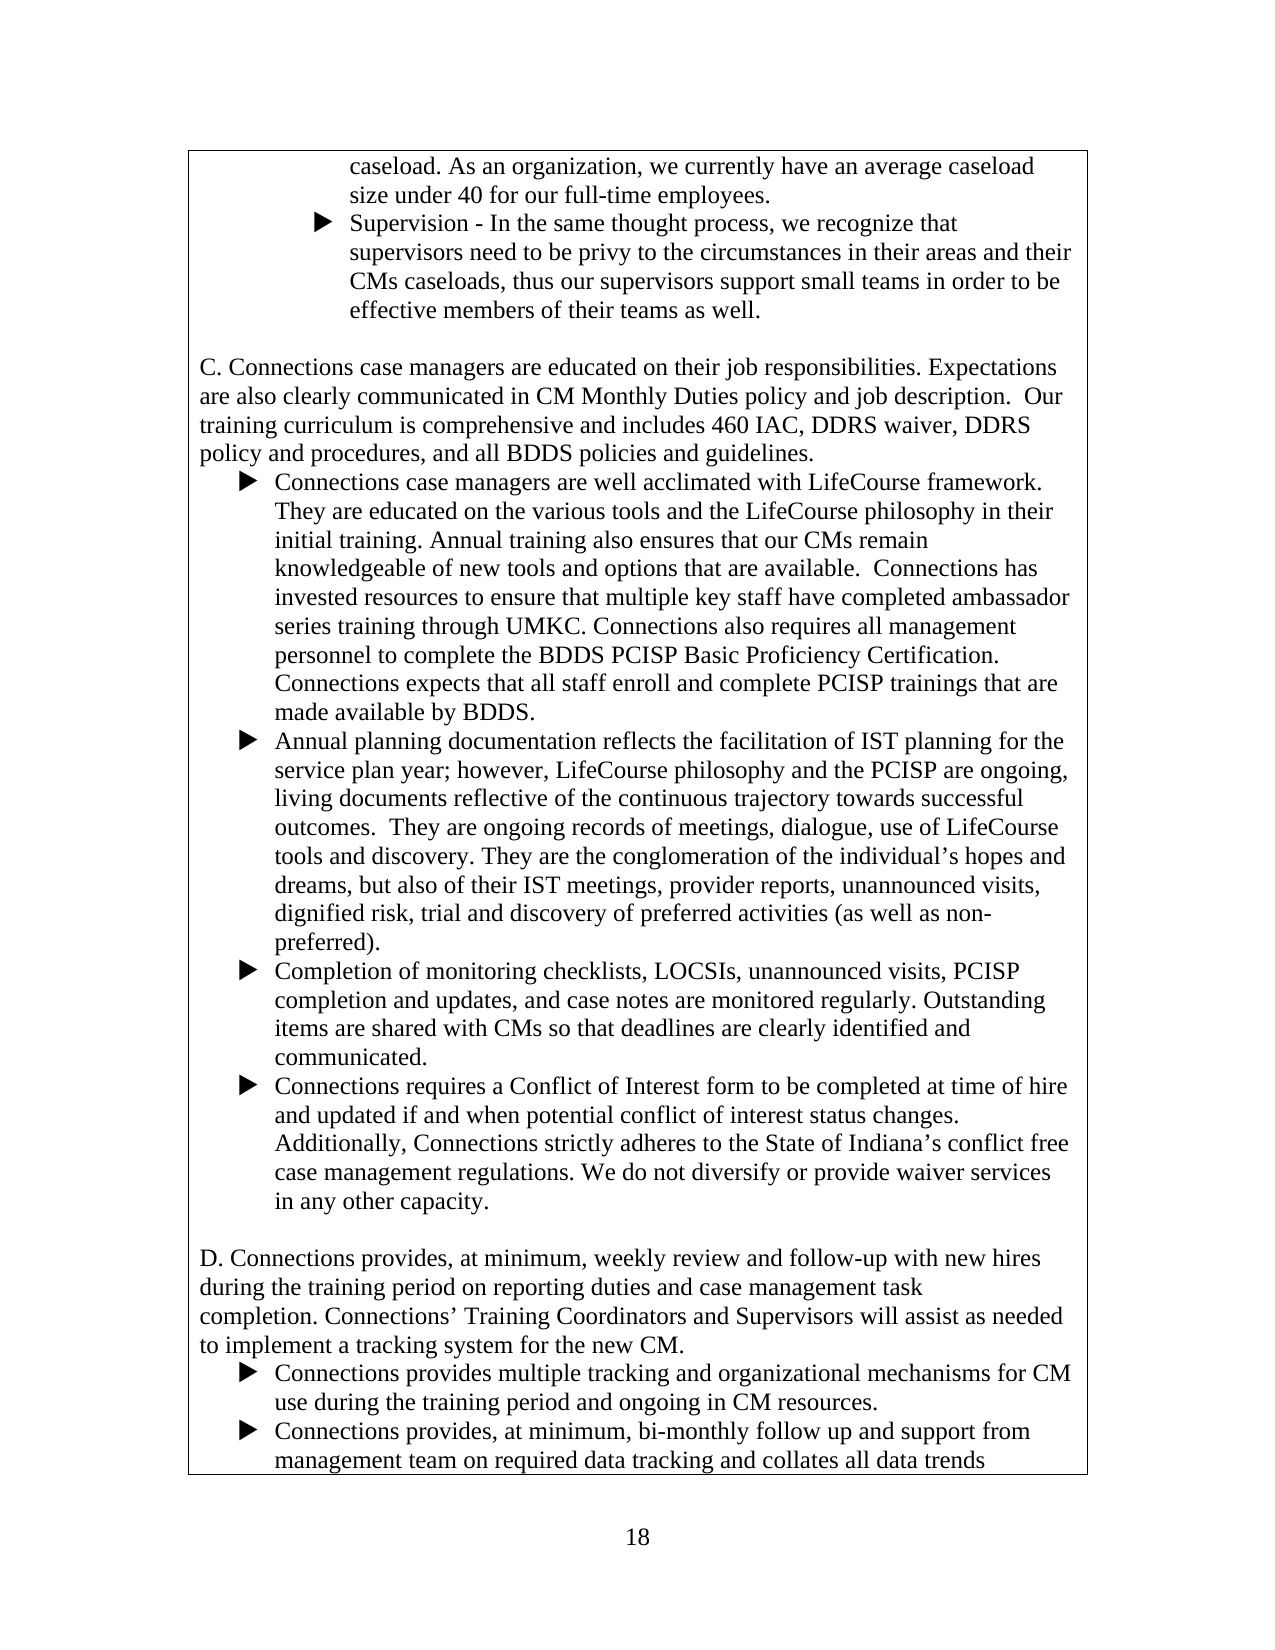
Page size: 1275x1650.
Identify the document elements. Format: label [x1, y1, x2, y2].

table_header [189, 151, 1087, 1473]
